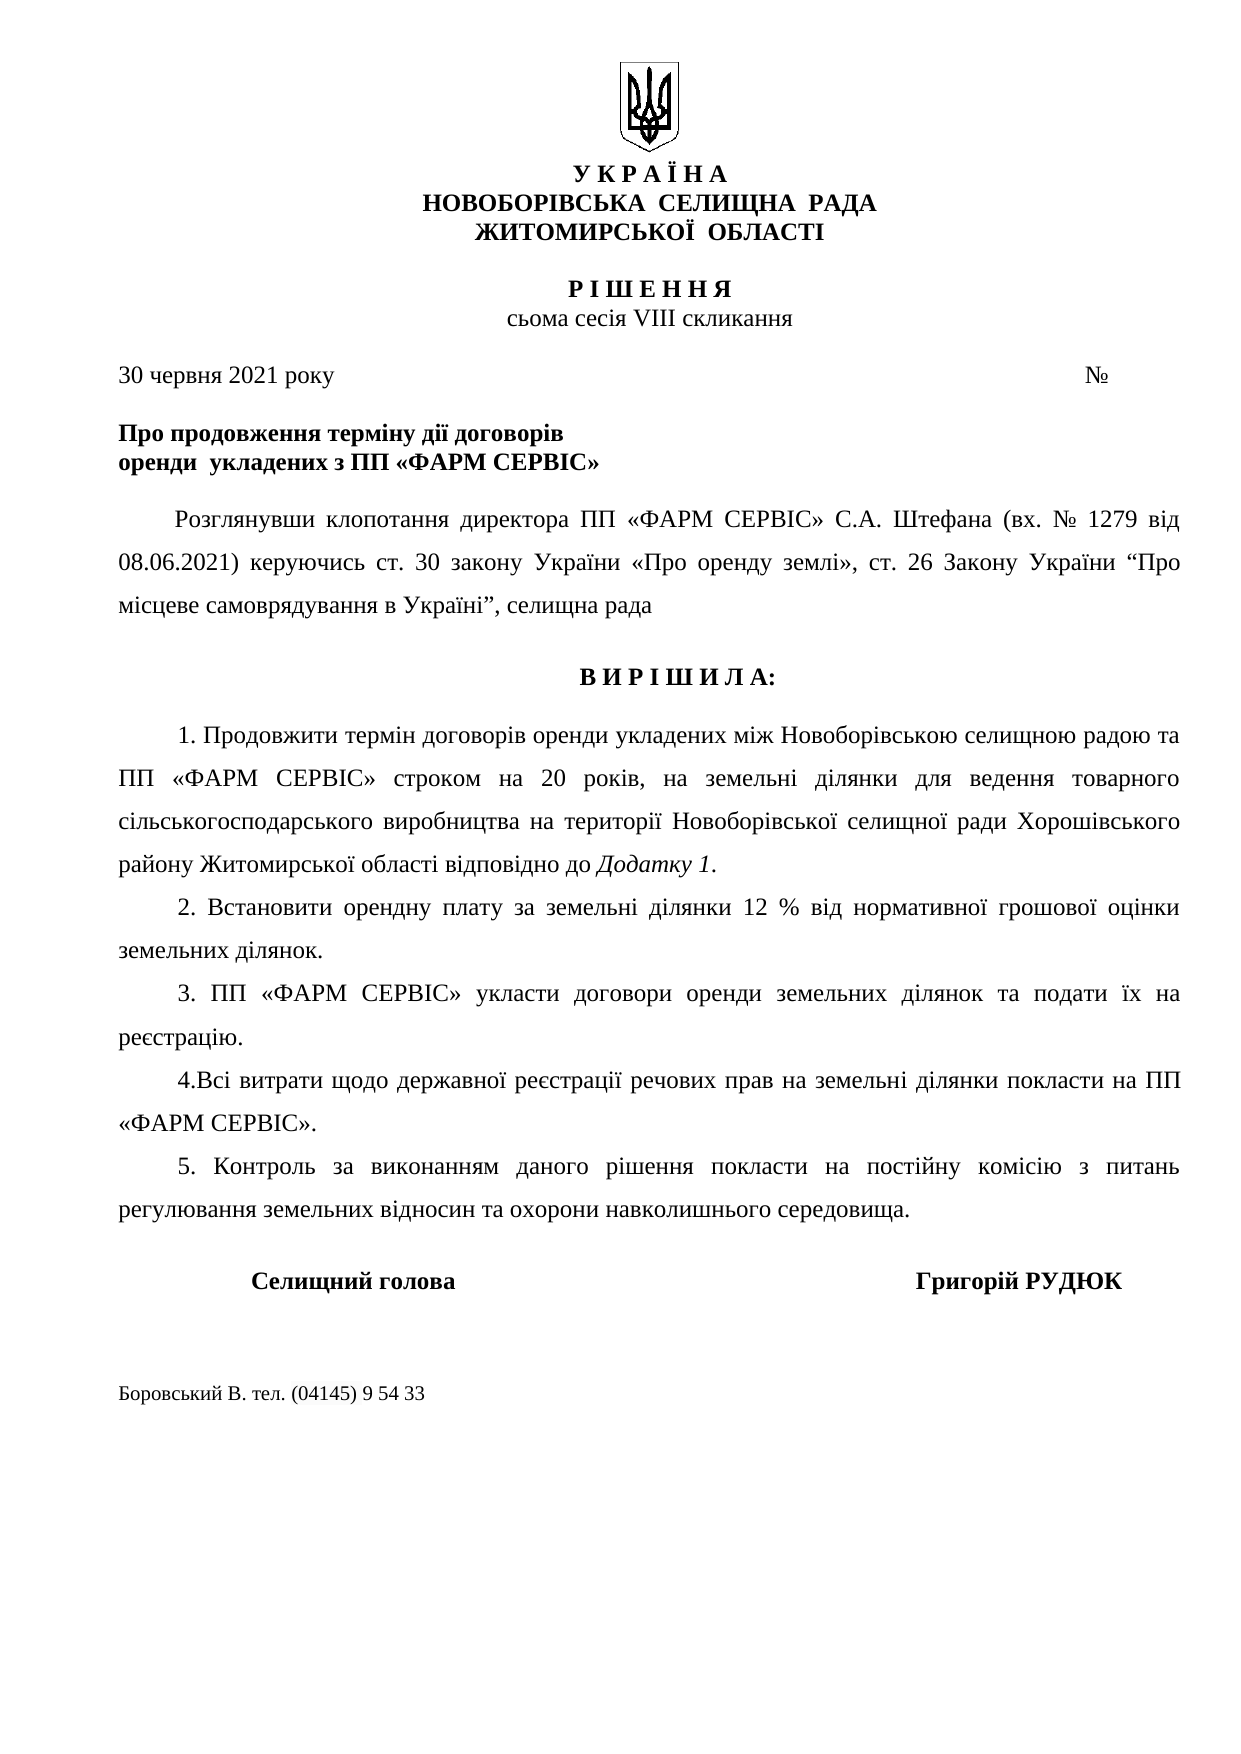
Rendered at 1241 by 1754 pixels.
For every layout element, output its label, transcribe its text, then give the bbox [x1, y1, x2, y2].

text Р І Ш Е Н Н Я [118, 274, 1181, 303]
text 1. Продовжити термін договорів оренди укладених між Новоборівською селищною радою та ПП «ФАРМ СЕРВІС» строком на 20 років, на земельні ділянки для ведення товарного сільськогосподарського виробництва на території Новоборівської селищної ради Хорошівського району Житомирської області відповідно до Додатку 1. [118, 720, 1181, 878]
picture [614, 59, 685, 159]
text 30 червня 2021 року № [118, 360, 1152, 389]
text сьома сесія VIII скликання [118, 303, 1181, 332]
text 4.Всі витрати щодо державної реєстрації речових прав на земельні ділянки покласти на ПП «ФАРМ СЕРВІС». [118, 1065, 1181, 1137]
text Розглянувши клопотання директора ПП «ФАРМ СЕРВІС» С.А. Штефана (вх. № 1279 від 08.06.2021) керуючись ст. 30 закону України «Про оренду землі», ст. 26 Закону України “Про місцеве самоврядування в Україні”, селищна рада [118, 504, 1181, 619]
text Селищний голова Григорій РУДЮК [118, 1266, 1181, 1295]
text Про продовження терміну дії договорів оренди укладених з ПП «ФАРМ СЕРВІС» [118, 418, 635, 475]
text У К Р А Ї Н А [118, 159, 1181, 188]
text Боровський В. тел. (04145) 9 54 33 [118, 1381, 291, 1405]
text НОВОБОРІВСЬКА СЕЛИЩНА РАДА [118, 188, 1181, 217]
text 3. ПП «ФАРМ СЕРВІС» укласти договори оренди земельних ділянок та подати їх на реєстрацію. [118, 978, 1181, 1050]
text Боровський В. тел. (04145) 9 54 33 [362, 1381, 1181, 1405]
text 5. Контроль за виконанням даного рішення покласти на постійну комісію з питань регулювання земельних відносин та охорони навколишнього середовища. [118, 1151, 1181, 1223]
text ЖИТОМИРСЬКОЇ ОБЛАСТІ [118, 217, 1181, 245]
text 2. Встановити орендну плату за земельні ділянки 12 % від нормативної грошової оцінки земельних ділянок. [118, 892, 1181, 964]
text В И Р І Ш И Л А: [118, 662, 1181, 691]
